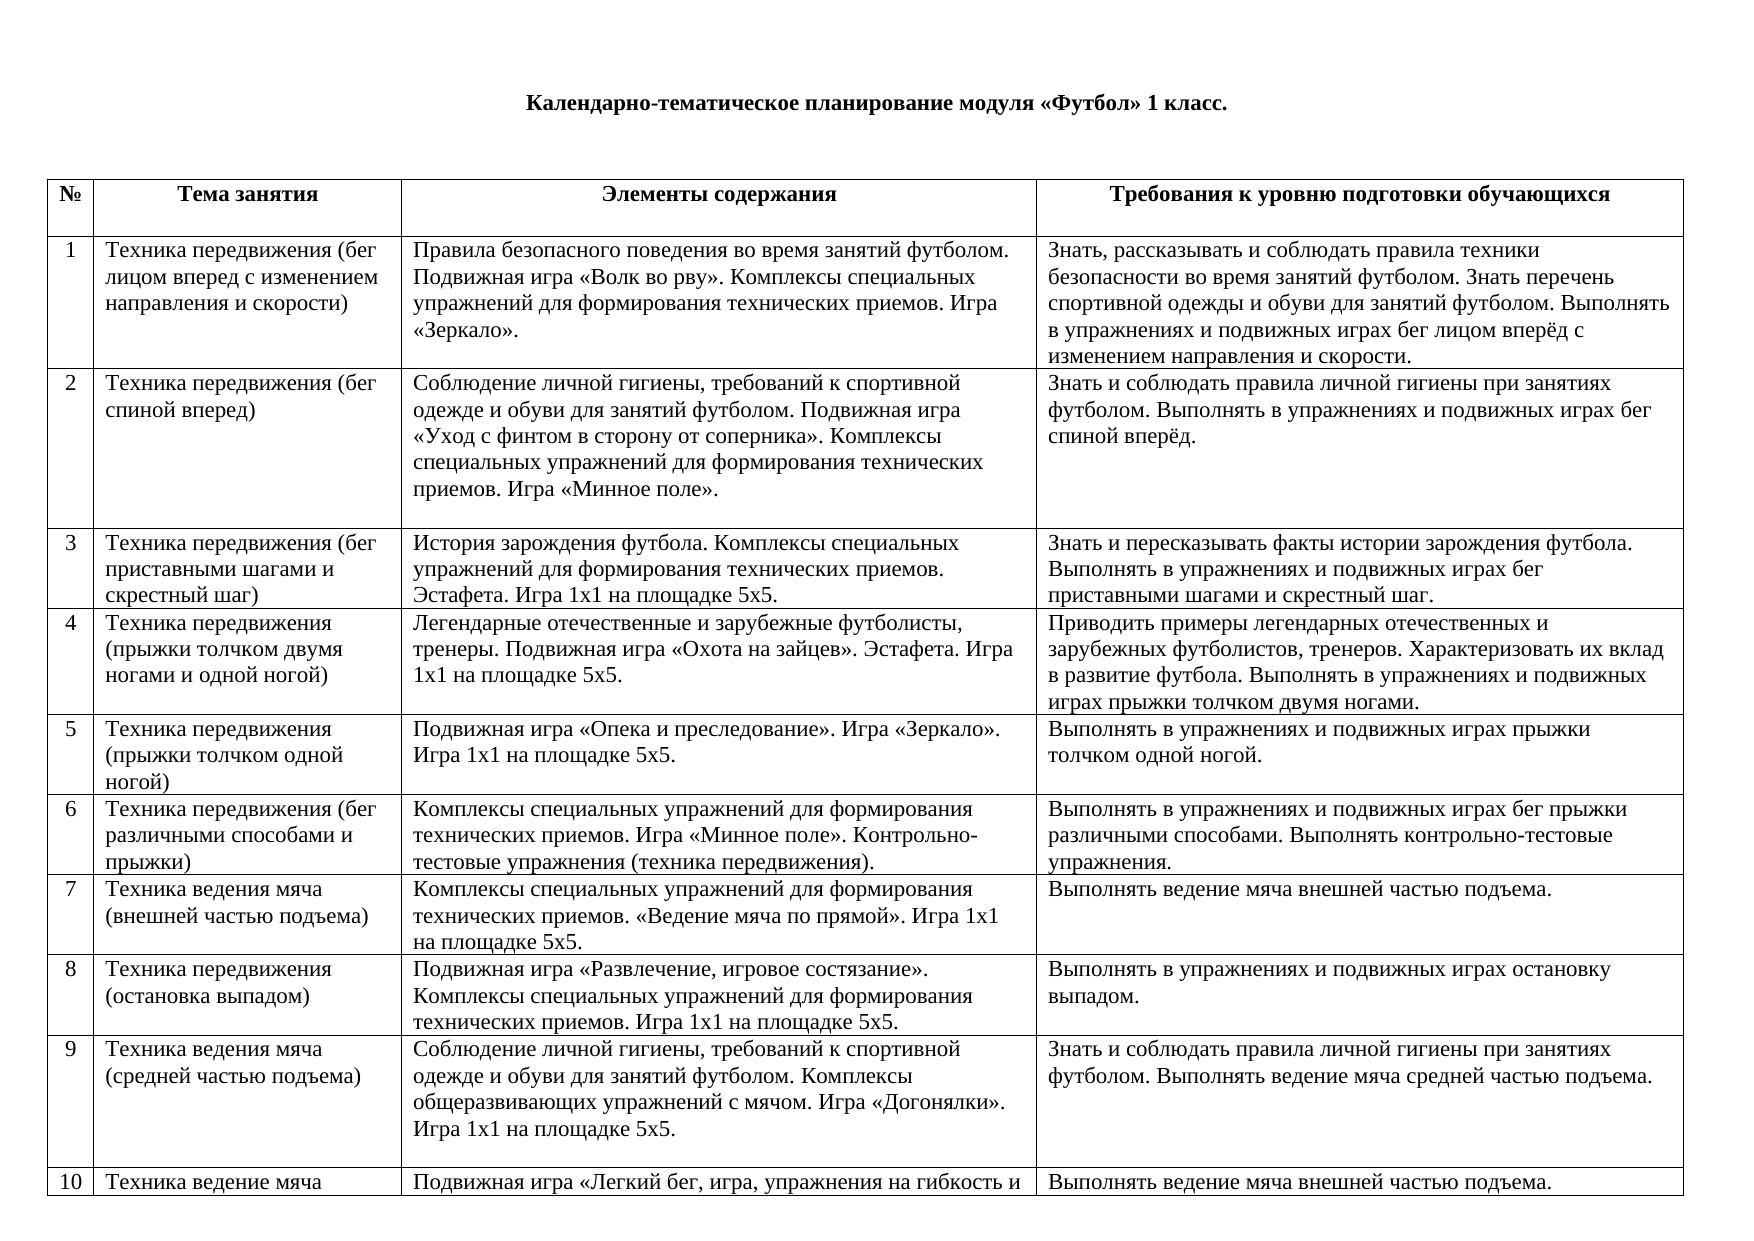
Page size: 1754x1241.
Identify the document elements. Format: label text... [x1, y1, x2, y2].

table_cell Соблюдение личной гигиены, требований к спортивной одежде и обуви для занятий футболом. Комплексы общеразвивающих упражнений с мячом. Игра «Догонялки». Игра 1х1 на площадке 5х5. [402, 1036, 1036, 1167]
table_cell 6 [48, 795, 93, 874]
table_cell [402, 1168, 1036, 1195]
table_cell Техника передвижения (бег приставными шагами и скрестный шаг) [94, 529, 401, 608]
table_cell Выполнять ведение мяча внешней частью подъема. [1037, 875, 1683, 954]
table_cell Техника передвижения (остановка выпадом) [94, 955, 401, 1034]
table_cell Знать и пересказывать факты истории зарождения футбола. Выполнять в упражнениях и подвижных играх бег приставными шагами и скрестный шаг. [1037, 529, 1683, 608]
table_cell Подвижная игра «Опека и преследование». Игра «Зеркало». Игра 1х1 на площадке 5х5. [402, 715, 1036, 794]
table_cell 2 [48, 369, 93, 527]
table_cell Техника передвижения (бег спиной вперед) [94, 369, 401, 527]
table_header Тема занятия [94, 180, 401, 236]
table_cell Техника ведения мяча (средней частью подъема) [94, 1036, 401, 1167]
table_cell 8 [48, 955, 93, 1034]
table_cell Техника передвижения (прыжки толчком двумя ногами и одной ногой) [94, 609, 401, 714]
table_cell Соблюдение личной гигиены, требований к спортивной одежде и обуви для занятий футболом. Подвижная игра «Уход с финтом в сторону от соперника». Комплексы специальных упражнений для формирования технических приемов. Игра «Минное поле». [402, 369, 1036, 527]
table_cell 9 [48, 1036, 93, 1167]
table_cell Комплексы специальных упражнений для формирования технических приемов. Игра «Минное поле». Контрольно-тестовые упражнения (техника передвижения). [402, 795, 1036, 874]
table_cell Выполнять в упражнениях и подвижных играх остановку выпадом. [1037, 955, 1683, 1034]
table_cell Правила безопасного поведения во время занятий футболом. Подвижная игра «Волк во рву». Комплексы специальных упражнений для формирования технических приемов. Игра «Зеркало». [402, 237, 1036, 368]
table_cell 7 [48, 875, 93, 954]
table_cell Техника передвижения (прыжки толчком одной ногой) [94, 715, 401, 794]
table_cell 10 [48, 1168, 93, 1195]
table_cell Подвижная игра «Развлечение, игровое состязание». Комплексы специальных упражнений для формирования технических приемов. Игра 1х1 на площадке 5х5. [402, 955, 1036, 1034]
text Календарно-тематическое планирование модуля «Футбол» 1 класс. [118, 89, 1636, 115]
table_header № [48, 180, 93, 236]
table_header Требования к уровню подготовки обучающихся [1037, 180, 1683, 236]
table_cell Знать, рассказывать и соблюдать правила техники безопасности во время занятий футболом. Знать перечень спортивной одежды и обуви для занятий футболом. Выполнять в упражнениях и подвижных играх бег лицом вперёд с изменением направления и скорости. [1037, 237, 1683, 368]
table_cell Комплексы специальных упражнений для формирования технических приемов. «Ведение мяча по прямой». Игра 1х1 на площадке 5х5. [402, 875, 1036, 954]
table_cell История зарождения футбола. Комплексы специальных упражнений для формирования технических приемов. Эстафета. Игра 1х1 на площадке 5х5. [402, 529, 1036, 608]
table_header Элементы содержания [402, 180, 1036, 236]
table_cell 1 [48, 237, 93, 368]
table_cell Приводить примеры легендарных отечественных и зарубежных футболистов, тренеров. Характеризовать их вклад в развитие футбола. Выполнять в упражнениях и подвижных играх прыжки толчком двумя ногами. [1037, 609, 1683, 714]
table_cell Техника ведения мяча (внешней частью подъема) [94, 875, 401, 954]
table_cell Знать и соблюдать правила личной гигиены при занятиях футболом. Выполнять в упражнениях и подвижных играх бег спиной вперёд. [1037, 369, 1683, 527]
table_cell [94, 1168, 401, 1195]
table_cell Техника передвижения (бег различными способами и прыжки) [94, 795, 401, 874]
table_cell Знать и соблюдать правила личной гигиены при занятиях футболом. Выполнять ведение мяча средней частью подъема. [1037, 1036, 1683, 1167]
table_cell Выполнять в упражнениях и подвижных играх прыжки толчком одной ногой. [1037, 715, 1683, 794]
table_cell Выполнять в упражнениях и подвижных играх бег прыжки различными способами. Выполнять контрольно-тестовые упражнения. [1037, 795, 1683, 874]
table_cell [1037, 1168, 1683, 1195]
table_cell 4 [48, 609, 93, 714]
table_cell 5 [48, 715, 93, 794]
table_cell Техника передвижения (бег лицом вперед с изменением направления и скорости) [94, 237, 401, 368]
table_cell Легендарные отечественные и зарубежные футболисты, тренеры. Подвижная игра «Охота на зайцев». Эстафета. Игра 1х1 на площадке 5х5. [402, 609, 1036, 714]
table_cell 3 [48, 529, 93, 608]
